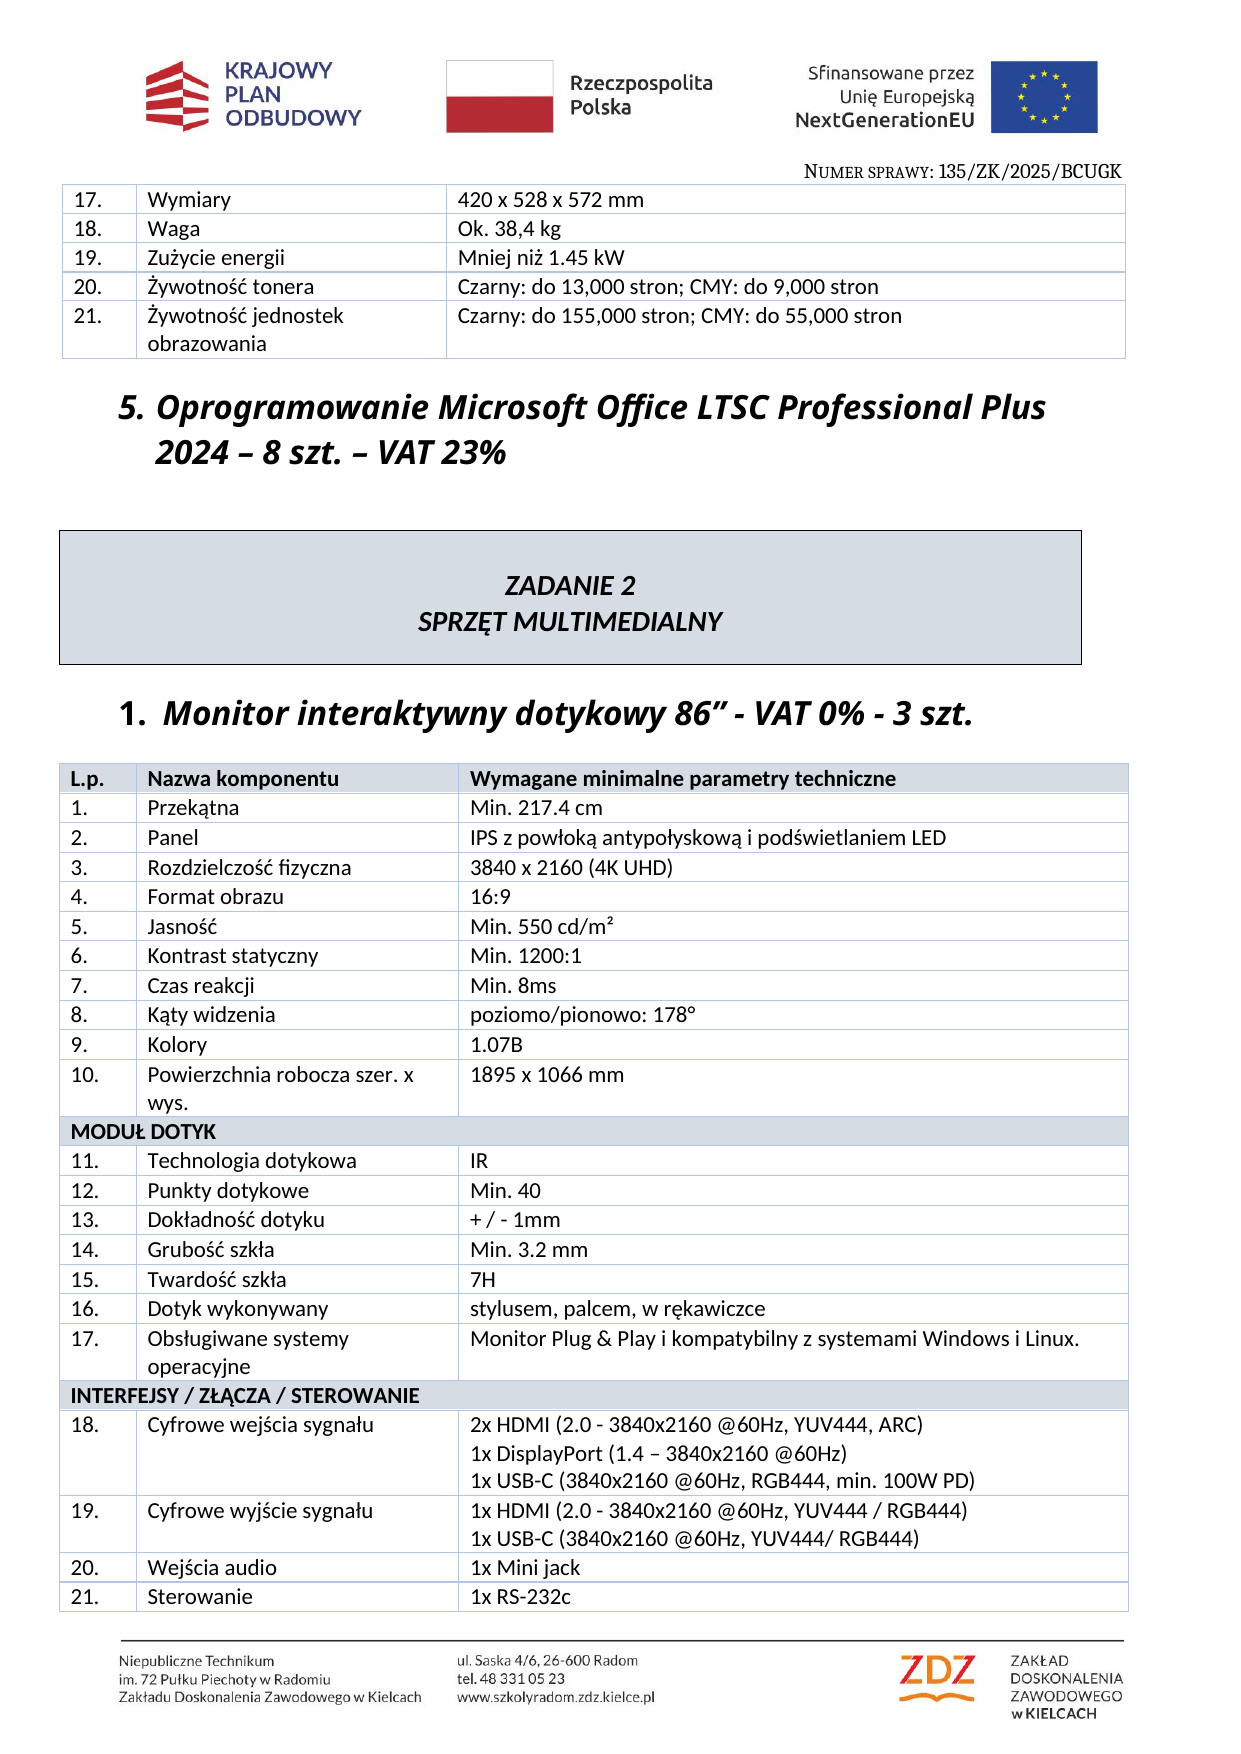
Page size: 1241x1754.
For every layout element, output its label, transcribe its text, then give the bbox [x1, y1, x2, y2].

table_cell INTERFEJSY / ZŁĄCZA / STEROWANIE [60, 1381, 1128, 1409]
table_header ZADANIE 2 SPRZĘT MULTIMEDIALNY [60, 531, 1081, 664]
subtitle Monitor interaktywny dotykowy 86” - VAT 0% - 3 szt. [118, 690, 1122, 735]
table_cell Jasność [137, 912, 458, 940]
table_cell [63, 185, 136, 213]
table_cell [60, 1324, 136, 1380]
table_cell [60, 853, 136, 881]
picture [118, 1639, 1125, 1734]
table_cell [60, 1265, 136, 1293]
table_cell Grubość szkła [137, 1235, 458, 1264]
table_cell IR [459, 1146, 1128, 1175]
table_cell Żywotność jednostek obrazowania [137, 301, 446, 357]
table_cell Ok. 38,4 kg [447, 214, 1125, 242]
table_cell Cyfrowe wejścia sygnału [137, 1411, 458, 1495]
table_cell Waga [137, 214, 446, 242]
table_cell Punkty dotykowe [137, 1176, 458, 1204]
table_cell Czarny: do 13,000 stron; CMY: do 9,000 stron [447, 273, 1125, 300]
table_cell 1.07B [459, 1030, 1128, 1059]
table_header Nazwa komponentu [137, 764, 458, 792]
table_cell [60, 1411, 136, 1495]
table_cell 2x HDMI (2.0 - 3840x2160 @60Hz, YUV444, ARC) 1x DisplayPort (1.4 – 3840x2160 @60Hz) 1x USB-C (3840x2160 @60Hz, RGB444, min. 100W PD) [459, 1411, 1128, 1495]
table_cell Panel [137, 823, 458, 852]
table_cell Min. 8ms [459, 971, 1128, 999]
table_cell Min. 40 [459, 1176, 1128, 1204]
table_cell Technologia dotykowa [137, 1146, 458, 1175]
table_cell [60, 1294, 136, 1323]
table_cell Dotyk wykonywany [137, 1294, 458, 1323]
table_cell [60, 794, 136, 822]
table_cell Cyfrowe wyjście sygnału [137, 1496, 458, 1552]
table_cell IPS z powłoką antypołyskową i podświetlaniem LED [459, 823, 1128, 852]
table_cell Mniej niż 1.45 kW [447, 243, 1125, 271]
table_cell [63, 301, 136, 357]
table_cell Obsługiwane systemy operacyjne [137, 1324, 458, 1380]
table_cell 420 x 528 x 572 mm [447, 185, 1125, 213]
table_cell Kontrast statyczny [137, 941, 458, 970]
table_cell 1x Mini jack [459, 1553, 1128, 1581]
table_cell Sterowanie [137, 1583, 458, 1611]
table_cell Rozdzielczość fizyczna [137, 853, 458, 881]
table_cell [60, 1553, 136, 1581]
table_cell [60, 1206, 136, 1234]
table_cell Min. 3.2 mm [459, 1235, 1128, 1264]
table_cell Min. 217.4 cm [459, 794, 1128, 822]
table_cell [60, 971, 136, 999]
table_cell 7H [459, 1265, 1128, 1293]
table_cell [60, 882, 136, 911]
table_cell [60, 1496, 136, 1552]
table_cell Format obrazu [137, 882, 458, 911]
table_cell Przekątna [137, 794, 458, 822]
table_cell Żywotność tonera [137, 273, 446, 300]
table_header Wymagane minimalne parametry techniczne [459, 764, 1128, 792]
table_cell poziomo/pionowo: 178° [459, 1001, 1128, 1029]
table_cell [60, 912, 136, 940]
table_cell Powierzchnia robocza szer. x wys. [137, 1060, 458, 1116]
table_cell Twardość szkła [137, 1265, 458, 1293]
table_cell 3840 x 2160 (4K UHD) [459, 853, 1128, 881]
table_cell Kąty widzenia [137, 1001, 458, 1029]
table_cell [63, 243, 136, 271]
table_cell Min. 550 cd/m² [459, 912, 1128, 940]
table_cell [60, 1146, 136, 1175]
picture [118, 29, 1123, 161]
table_cell 1x HDMI (2.0 - 3840x2160 @60Hz, YUV444 / RGB444) 1x USB-C (3840x2160 @60Hz, YUV444/ RGB444) [459, 1496, 1128, 1552]
table_cell Czas reakcji [137, 971, 458, 999]
table_cell 16:9 [459, 882, 1128, 911]
table_cell [60, 1235, 136, 1264]
table_cell [60, 1030, 136, 1059]
table_cell Wejścia audio [137, 1553, 458, 1581]
table_cell 1x RS-232c [459, 1583, 1128, 1611]
table_cell [63, 273, 136, 300]
table_cell [60, 1060, 136, 1116]
subtitle Oprogramowanie Microsoft Office LTSC Professional Plus 2024 – 8 szt. – VAT 23% [118, 383, 1122, 474]
table_cell 1895 x 1066 mm [459, 1060, 1128, 1116]
table_cell [60, 1176, 136, 1204]
table_cell Min. 1200:1 [459, 941, 1128, 970]
table_header L.p. [60, 764, 136, 792]
table_cell [60, 1583, 136, 1611]
table_cell stylusem, palcem, w rękawiczce [459, 1294, 1128, 1323]
table_cell Monitor Plug & Play i kompatybilny z systemami Windows i Linux. [459, 1324, 1128, 1380]
table_cell + / - 1mm [459, 1206, 1128, 1234]
table_cell Wymiary [137, 185, 446, 213]
table_cell Dokładność dotyku [137, 1206, 458, 1234]
table_cell MODUŁ DOTYK [60, 1117, 1128, 1145]
table_cell [60, 823, 136, 852]
table_cell [63, 214, 136, 242]
table_cell Czarny: do 155,000 stron; CMY: do 55,000 stron [447, 301, 1125, 357]
table_cell [60, 941, 136, 970]
table_cell Zużycie energii [137, 243, 446, 271]
table_cell Kolory [137, 1030, 458, 1059]
table_cell [60, 1001, 136, 1029]
